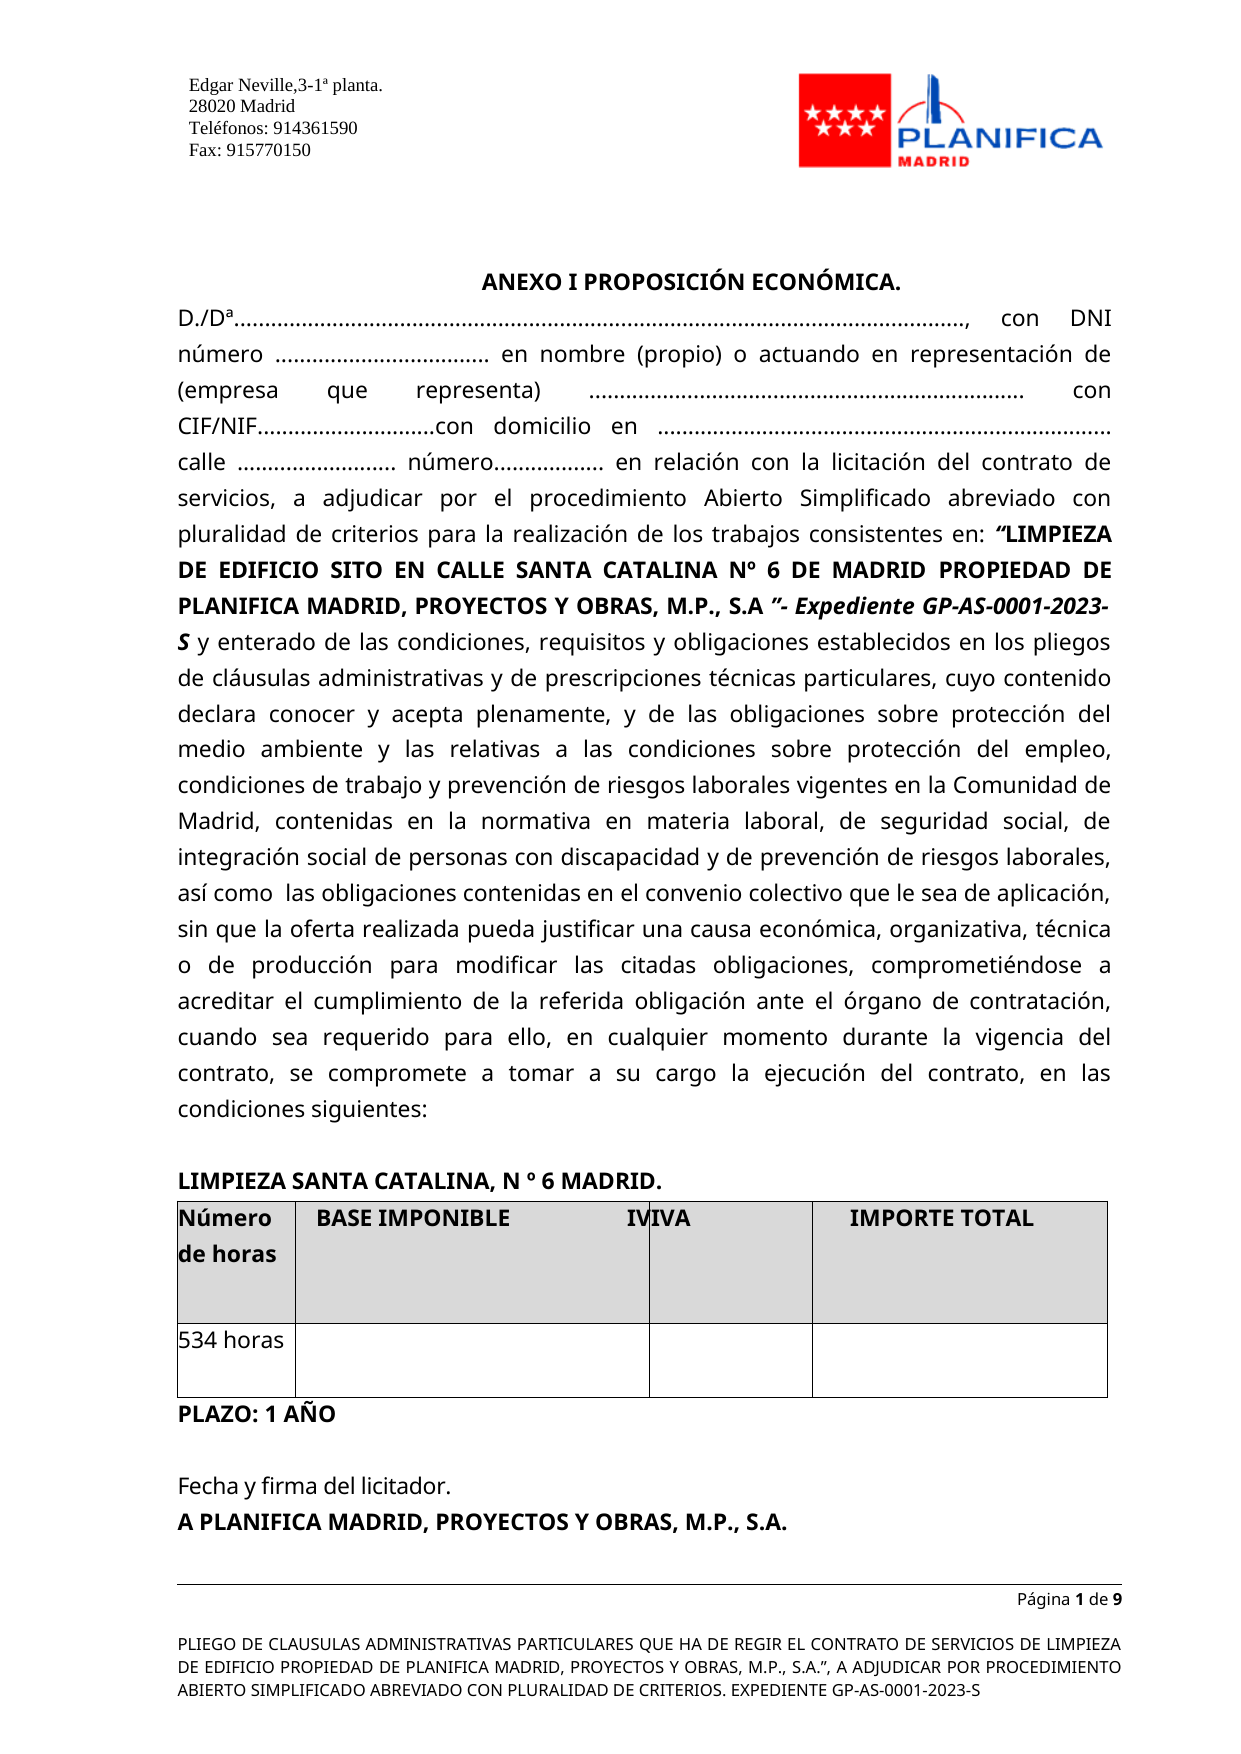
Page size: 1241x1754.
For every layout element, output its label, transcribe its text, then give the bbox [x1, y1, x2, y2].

text Fecha y firma del licitador. [177, 1470, 1122, 1501]
table_cell [650, 1324, 812, 1397]
text D./Dª......................................................................................................................., con DNI número ................................... en nombre (propio) o actuando en representación de (empresa que representa) ....................................................................... con CIF/NIF.............................con domicilio en .......................................................................... calle …….................... número.................. en relación con la licitación del contrato de servicios, a adjudicar por el procedimiento Abierto Simplificado abreviado con pluralidad de criterios para la realización de los trabajos consistentes en: “LIMPIEZA DE EDIFICIO SITO EN CALLE SANTA CATALINA Nº 6 DE MADRID PROPIEDAD DE PLANIFICA MADRID, PROYECTOS Y OBRAS, M.P., S.A ”- Expediente GP-AS-0001-2023-S y enterado de las condiciones, requisitos y obligaciones establecidos en los pliegos de cláusulas administrativas y de prescripciones técnicas particulares, cuyo contenido declara conocer y acepta plenamente, y de las obligaciones sobre protección del medio ambiente y las relativas a las condiciones sobre protección del empleo, condiciones de trabajo y prevención de riesgos laborales vigentes en la Comunidad de Madrid, contenidas en la normativa en materia laboral, de seguridad social, de integración social de personas con discapacidad y de prevención de riesgos laborales, así como las obligaciones contenidas en el convenio colectivo que le sea de aplicación, sin que la oferta realizada pueda justificar una causa económica, organizativa, técnica o de producción para modificar las citadas obligaciones, comprometiéndose a acreditar el cumplimiento de la referida obligación ante el órgano de contratación, cuando sea requerido para ello, en cualquier momento durante la vigencia del contrato, se compromete a tomar a su cargo la ejecución del contrato, en las condiciones siguientes: [177, 302, 1112, 1124]
table_cell [813, 1324, 1107, 1397]
text LIMPIEZA SANTA CATALINA, N º 6 MADRID. [177, 1165, 814, 1196]
table_cell [296, 1324, 649, 1397]
text ANEXO I PROPOSICIÓN ECONÓMICA. [177, 266, 1122, 297]
table_header IMPORTE TOTAL [813, 1202, 1107, 1323]
table_header BASE IMPONIBLE [296, 1202, 649, 1323]
picture [798, 73, 1112, 168]
table_header Número de horas [178, 1202, 295, 1323]
text PLAZO: 1 AÑO [177, 1398, 814, 1429]
text A PLANIFICA MADRID, PROYECTOS Y OBRAS, M.P., S.A. [177, 1506, 1122, 1537]
table_cell 534 horas [178, 1324, 295, 1397]
table_header IVIVA [650, 1202, 812, 1323]
